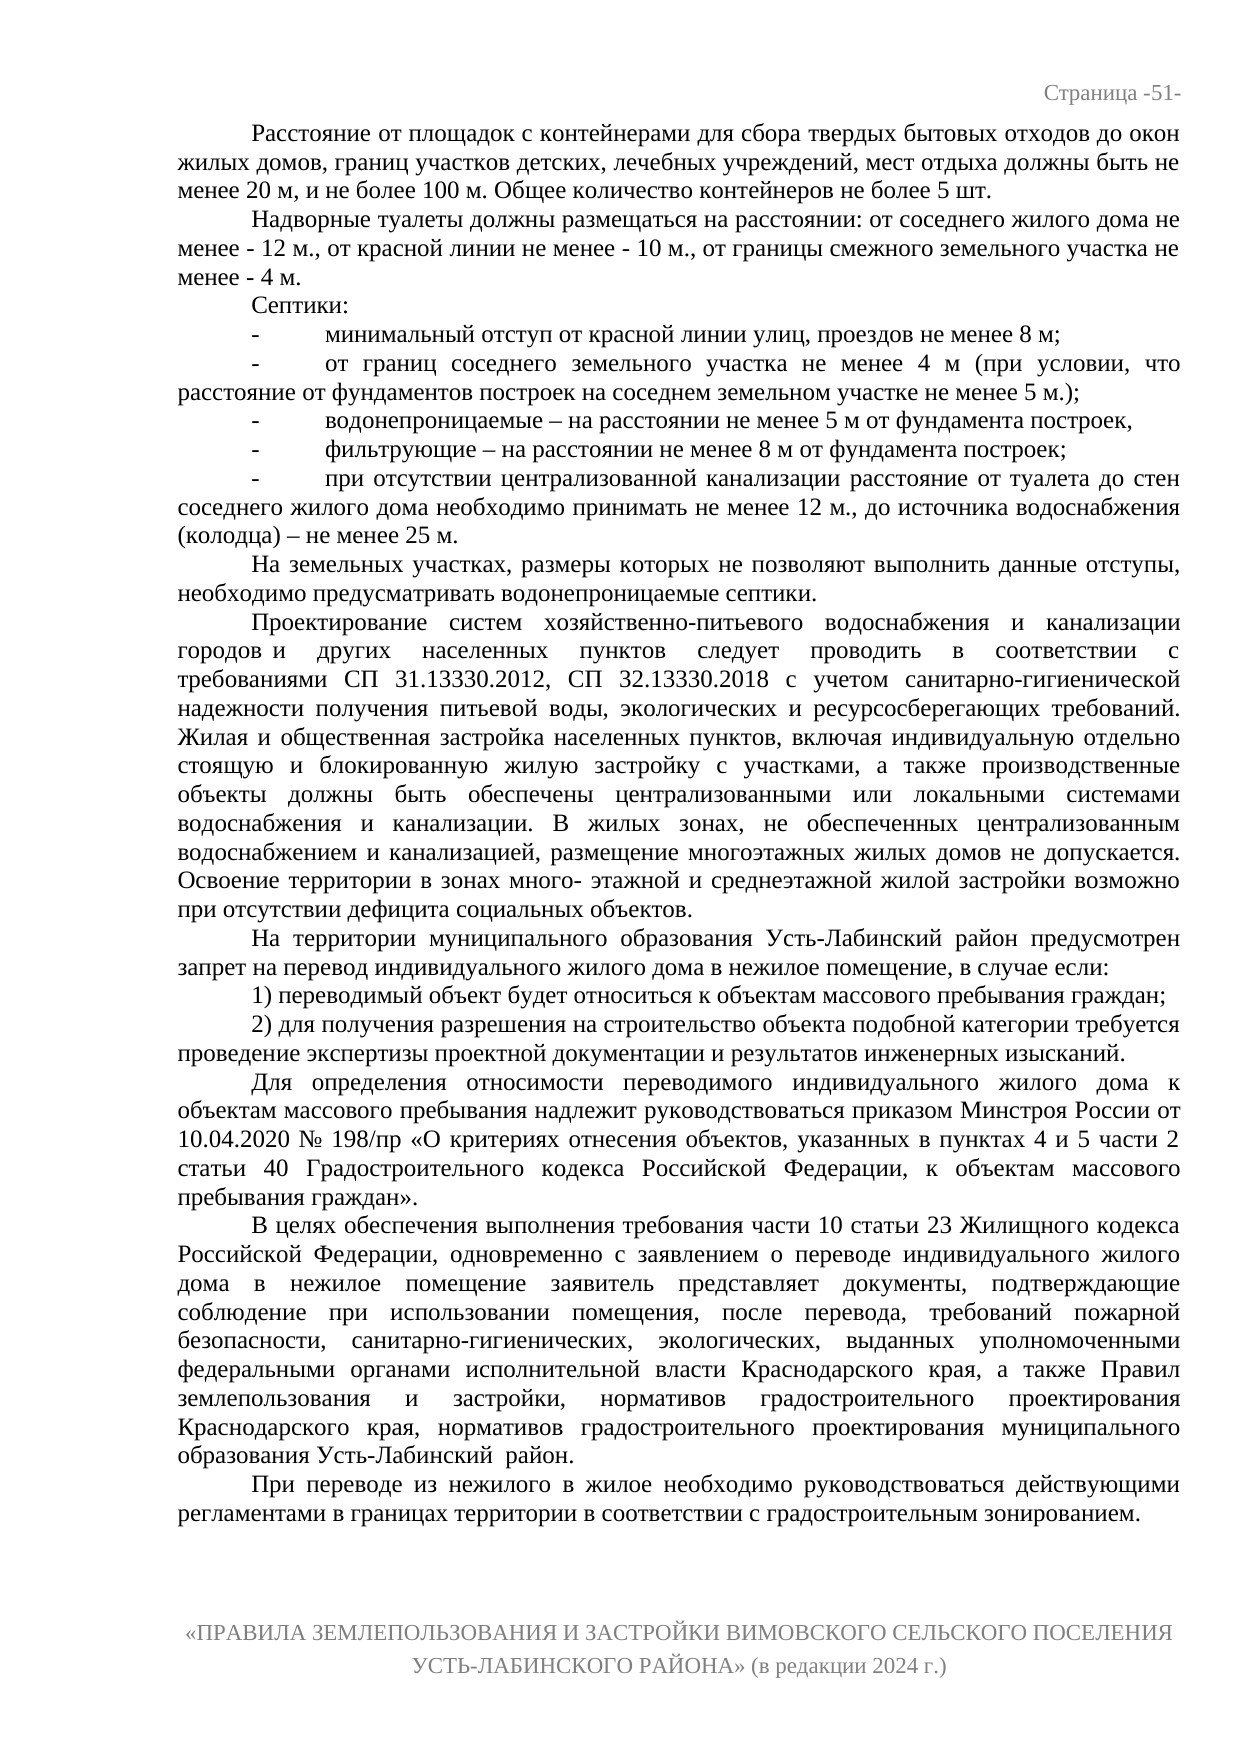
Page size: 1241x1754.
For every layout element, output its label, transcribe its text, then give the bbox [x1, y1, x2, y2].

text - водонепроницаемые – на расстоянии не менее 5 м от фундамента построек, [177, 406, 1181, 434]
text - от границ соседнего земельного участка не менее 4 м (при условии, что расстояние от фундаментов построек на соседнем земельном участке не менее 5 м.); [177, 348, 1181, 406]
text Надворные туалеты должны размещаться на расстоянии: от соседнего жилого дома не менее - 12 м., от красной линии не менее - 10 м., от границы смежного земельного участка не менее - 4 м. [177, 204, 1181, 291]
text 2) для получения разрешения на строительство объекта подобной категории требуется проведение экспертизы проектной документации и результатов инженерных изысканий. [177, 1009, 1181, 1067]
text При переводе из нежилого в жилое необходимо руководствоваться действующими регламентами в границах территории в соответствии с градостроительным зонированием. [177, 1469, 1181, 1527]
text Для определения относимости переводимого индивидуального жилого дома к объектам массового пребывания надлежит руководствоваться приказом Минстроя России от 10.04.2020 № 198/пр «О критериях отнесения объектов, указанных в пунктах 4 и 5 части 2 статьи 40 Градостроительного кодекса Российской Федерации, к объектам массового пребывания граждан». [177, 1067, 1181, 1211]
text На земельных участках, размеры которых не позволяют выполнить данные отступы, необходимо предусматривать водонепроницаемые септики. [177, 549, 1181, 607]
text - фильтрующие – на расстоянии не менее 8 м от фундамента построек; [177, 434, 1181, 463]
text В целях обеспечения выполнения требования части 10 статьи 23 Жилищного кодекса Российской Федерации, одновременно с заявлением о переводе индивидуального жилого дома в нежилое помещение заявитель представляет документы, подтверждающие соблюдение при использовании помещения, после перевода, требований пожарной безопасности, санитарно-гигиенических, экологических, выданных уполномоченными федеральными органами исполнительной власти Краснодарского края, а также Правил землепользования и застройки, нормативов градостроительного проектирования Краснодарского края, нормативов градостроительного проектирования муниципального образования Усть-Лабинский район. [177, 1211, 1181, 1469]
text - минимальный отступ от красной линии улиц, проездов не менее 8 м; [177, 319, 1181, 348]
text - при отсутствии централизованной канализации расстояние от туалета до стен соседнего жилого дома необходимо принимать не менее 12 м., до источника водоснабжения (колодца) – не менее 25 м. [177, 463, 1181, 549]
text Расстояние от площадок с контейнерами для сбора твердых бытовых отходов до окон жилых домов, границ участков детских, лечебных учреждений, мест отдыха должны быть не менее 20 м, и не более 100 м. Общее количество контейнеров не более 5 шт. [177, 118, 1181, 204]
text 1) переводимый объект будет относиться к объектам массового пребывания граждан; [177, 981, 1181, 1009]
text Септики: [177, 291, 1181, 319]
text На территории муниципального образования Усть-Лабинский район предусмотрен запрет на перевод индивидуального жилого дома в нежилое помещение, в случае если: [177, 923, 1181, 981]
text Проектирование систем хозяйственно-питьевого водоснабжения и канализации городов и других населенных пунктов следует проводить в соответствии с требованиями СП 31.13330.2012, СП 32.13330.2018 с учетом санитарно-гигиенической надежности получения питьевой воды, экологических и ресурсосберегающих требований. Жилая и общественная застройка населенных пунктов, включая индивидуальную отдельно стоящую и блокированную жилую застройку с участками, а также производственные объекты должны быть обеспечены централизованными или локальными системами водоснабжения и канализации. В жилых зонах, не обеспеченных централизованным водоснабжением и канализацией, размещение многоэтажных жилых домов не допускается. Освоение территории в зонах много- этажной и среднеэтажной жилой застройки возможно при отсутствии дефицита социальных объектов. [177, 607, 1181, 923]
